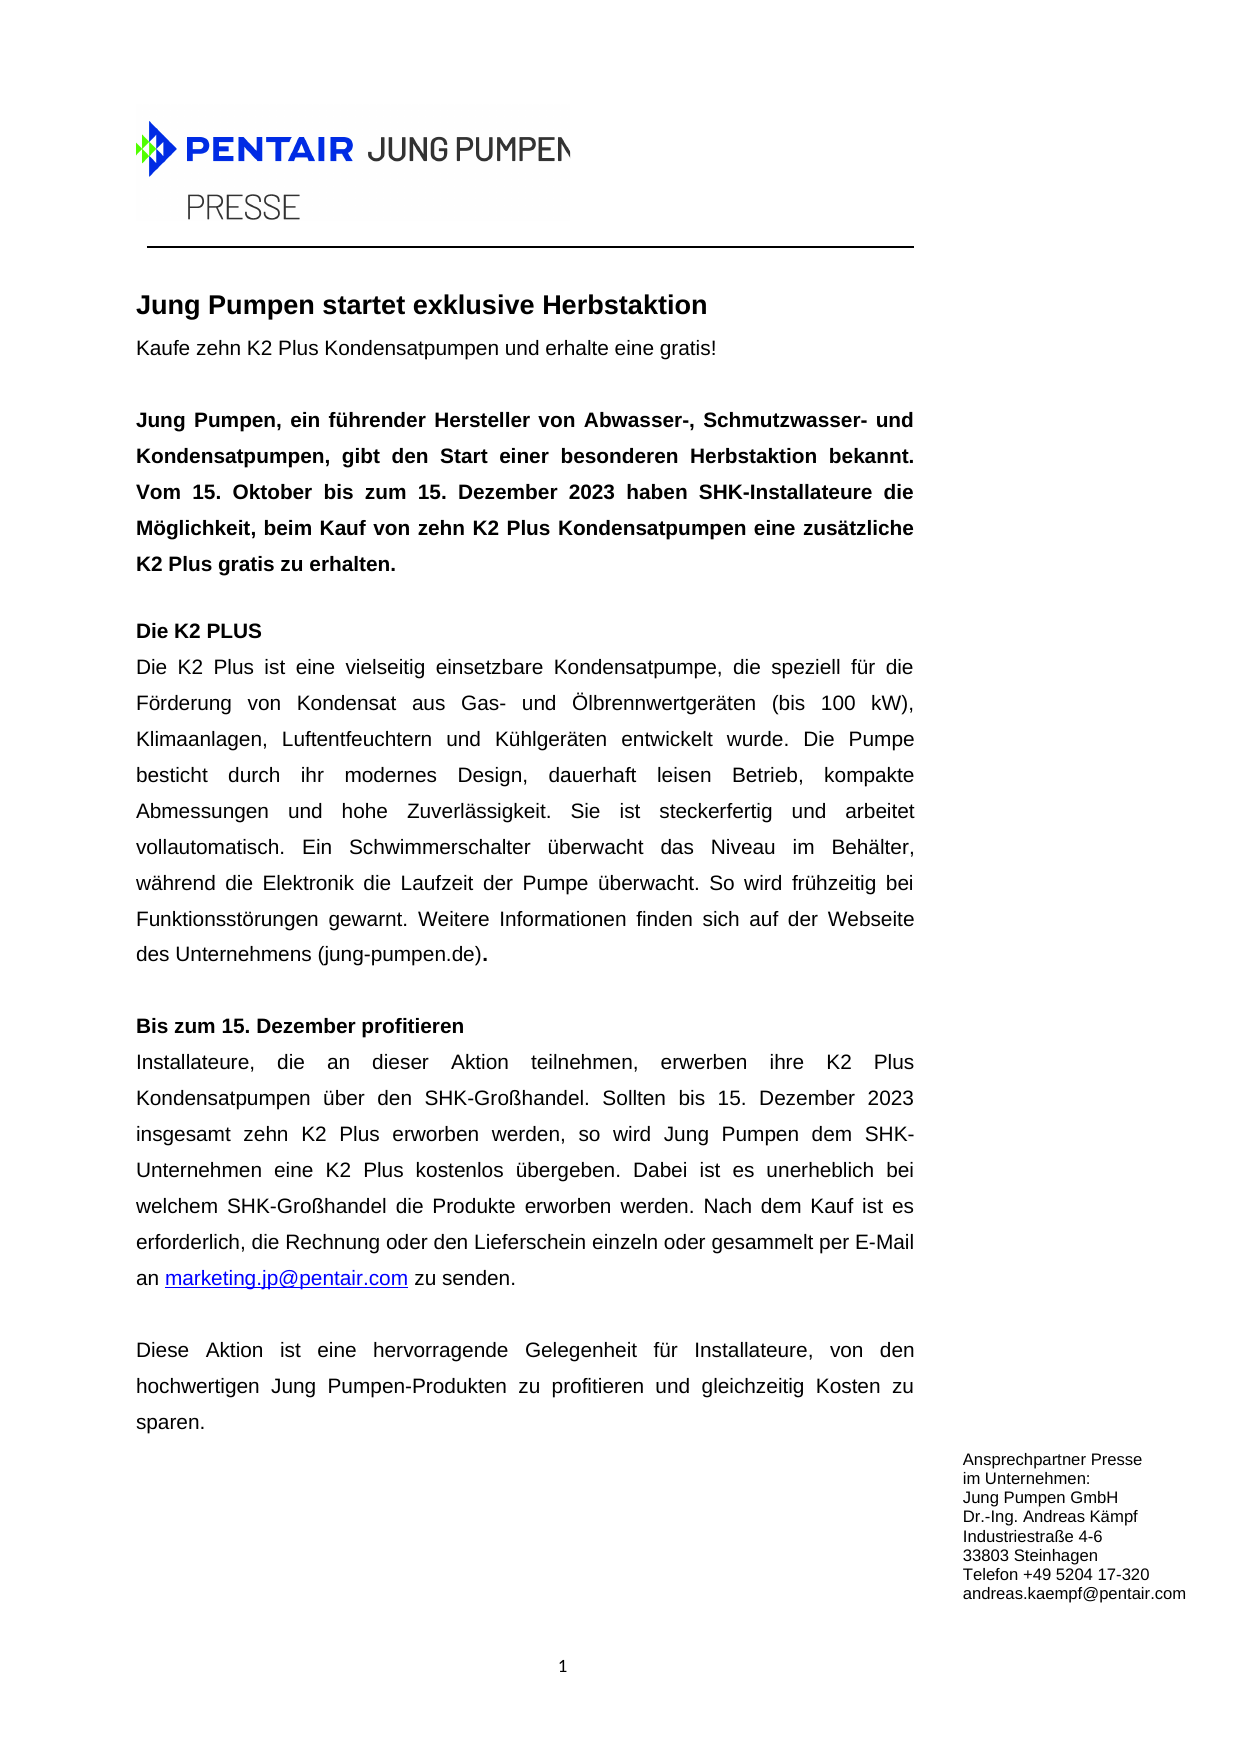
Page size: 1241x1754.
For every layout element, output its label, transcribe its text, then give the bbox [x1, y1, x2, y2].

text Diese Aktion ist eine hervorragende Gelegenheit für Installateure, von den hochwertigen Jung Pumpen-Produkten zu profitieren und gleichzeitig Kosten zu sparen. [136, 1338, 915, 1433]
text Kaufe zehn K2 Plus Kondensatpumpen und erhalte eine gratis! [136, 336, 915, 360]
text Die K2 Plus ist eine vielseitig einsetzbare Kondensatpumpe, die speziell für die Förderung von Kondensat aus Gas- und Ölbrennwertgeräten (bis 100 kW), Klimaanlagen, Luftentfeuchtern und Kühlgeräten entwickelt wurde. Die Pumpe besticht durch ihr modernes Design, dauerhaft leisen Betrieb, kompakte Abmessungen und hohe Zuverlässigkeit. Sie ist steckerfertig und arbeitet vollautomatisch. Ein Schwimmerschalter überwacht das Niveau im Behälter, während die Elektronik die Laufzeit der Pumpe überwacht. So wird frühzeitig bei Funktionsstörungen gewarnt. Weitere Informationen finden sich auf der Webseite des Unternehmens (jung-pumpen.de). [136, 655, 915, 966]
text Jung Pumpen startet exklusive Herbstaktion [136, 289, 915, 320]
text Installateure, die an dieser Aktion teilnehmen, erwerben ihre K2 Plus Kondensatpumpen über den SHK-Großhandel. Sollten bis 15. Dezember 2023 insgesamt zehn K2 Plus erworben werden, so wird Jung Pumpen dem SHK-Unternehmen eine K2 Plus kostenlos übergeben. Dabei ist es unerheblich bei welchem SHK-Großhandel die Produkte erworben werden. Nach dem Kauf ist es erforderlich, die Rechnung oder den Lieferschein einzeln oder gesammelt per E-Mail an marketing.jp@pentair.com zu senden. [136, 1050, 915, 1290]
text Jung Pumpen, ein führender Hersteller von Abwasser-, Schmutzwasser- und Kondensatpumpen, gibt den Start einer besonderen Herbstaktion bekannt. Vom 15. Oktober bis zum 15. Dezember 2023 haben SHK-Installateure die Möglichkeit, beim Kauf von zehn K2 Plus Kondensatpumpen eine zusätzliche K2 Plus gratis zu erhalten. [136, 408, 915, 576]
picture [136, 104, 570, 221]
text Bis zum 15. Dezember profitieren [136, 1014, 915, 1038]
text Die K2 PLUS [136, 619, 915, 643]
